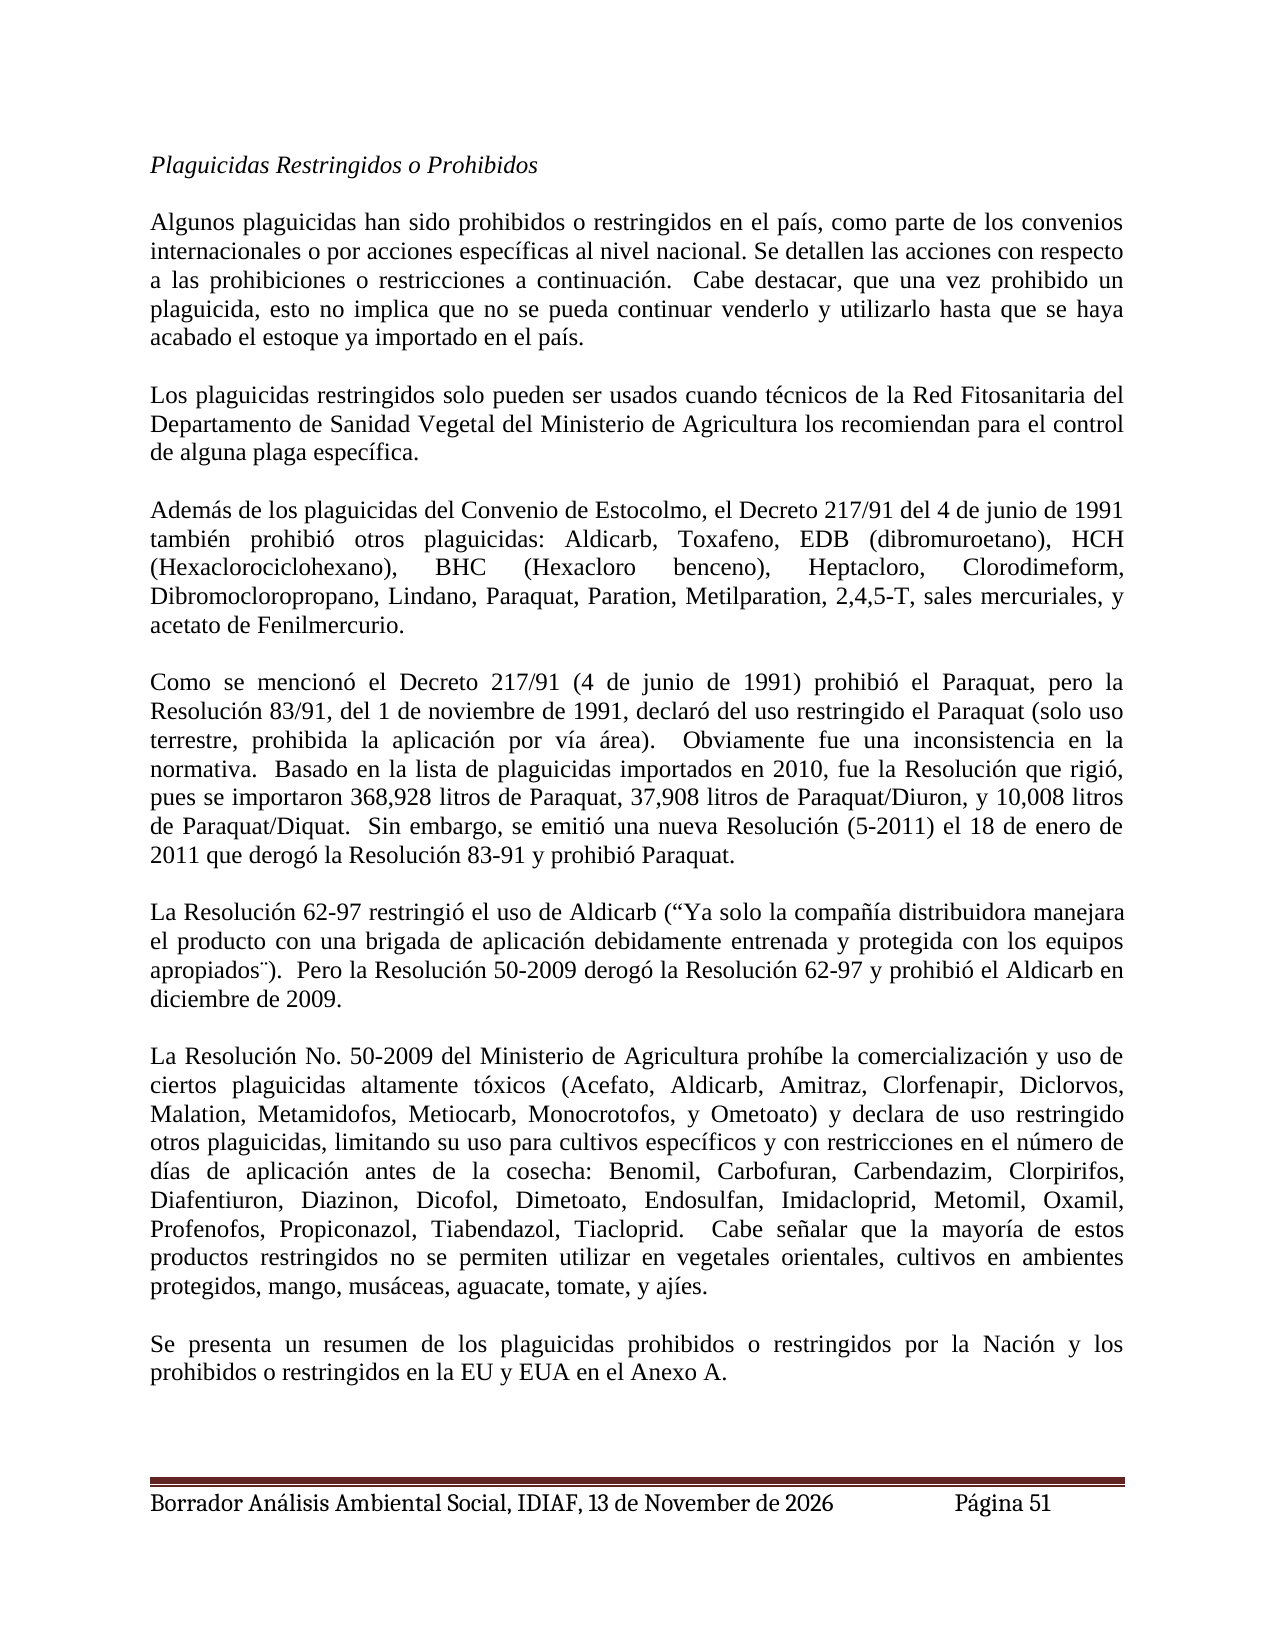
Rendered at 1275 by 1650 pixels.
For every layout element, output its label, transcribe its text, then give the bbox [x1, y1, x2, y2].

text La Resolución No. 50-2009 del Ministerio de Agricultura prohíbe la comercialización y uso de ciertos plaguicidas altamente tóxicos (Acefato, Aldicarb, Amitraz, Clorfenapir, Diclorvos, Malation, Metamidofos, Metiocarb, Monocrotofos, y Ometoato) y declara de uso restringido otros plaguicidas, limitando su uso para cultivos específicos y con restricciones en el número de días de aplicación antes de la cosecha: Benomil, Carbofuran, Carbendazim, Clorpirifos, Diafentiuron, Diazinon, Dicofol, Dimetoato, Endosulfan, Imidacloprid, Metomil, Oxamil, Profenofos, Propiconazol, Tiabendazol, Tiacloprid. Cabe señalar que la mayoría de estos productos restringidos no se permiten utilizar en vegetales orientales, cultivos en ambientes protegidos, mango, musáceas, aguacate, tomate, y ajíes. [150, 1041, 1125, 1300]
text Algunos plaguicidas han sido prohibidos o restringidos en el país, como parte de los convenios internacionales o por acciones específicas al nivel nacional. Se detallen las acciones con respecto a las prohibiciones o restricciones a continuación. Cabe destacar, que una vez prohibido un plaguicida, esto no implica que no se pueda continuar venderlo y utilizarlo hasta que se haya acabado el estoque ya importado en el país. [150, 207, 1125, 351]
text Además de los plaguicidas del Convenio de Estocolmo, el Decreto 217/91 del 4 de junio de 1991 también prohibió otros plaguicidas: Aldicarb, Toxafeno, EDB (dibromuroetano), HCH (Hexaclorociclohexano), BHC (Hexacloro benceno), Heptacloro, Clorodimeform, Dibromocloropropano, Lindano, Paraquat, Paration, Metilparation, 2,4,5-T, sales mercuriales, y acetato de Fenilmercurio. [150, 495, 1125, 639]
text La Resolución 62-97 restringió el uso de Aldicarb (“Ya solo la compañía distribuidora manejara el producto con una brigada de aplicación debidamente entrenada y protegida con los equipos apropiados¨). Pero la Resolución 50-2009 derogó la Resolución 62-97 y prohibió el Aldicarb en diciembre de 2009. [150, 897, 1125, 1012]
text Como se mencionó el Decreto 217/91 (4 de junio de 1991) prohibió el Paraquat, pero la Resolución 83/91, del 1 de noviembre de 1991, declaró del uso restringido el Paraquat (solo uso terrestre, prohibida la aplicación por vía área). Obviamente fue una inconsistencia en la normativa. Basado en la lista de plaguicidas importados en 2010, fue la Resolución que rigió, pues se importaron 368,928 litros de Paraquat, 37,908 litros de Paraquat/Diuron, y 10,008 litros de Paraquat/Diquat. Sin embargo, se emitió una nueva Resolución (5-2011) el 18 de enero de 2011 que derogó la Resolución 83-91 y prohibió Paraquat. [150, 667, 1125, 869]
text Los plaguicidas restringidos solo pueden ser usados cuando técnicos de la Red Fitosanitaria del Departamento de Sanidad Vegetal del Ministerio de Agricultura los recomiendan para el control de alguna plaga específica. [150, 380, 1125, 466]
text Plaguicidas Restringidos o Prohibidos [150, 150, 1125, 179]
text Se presenta un resumen de los plaguicidas prohibidos o restringidos por la Nación y los prohibidos o restringidos en la EU y EUA en el Anexo A. [150, 1329, 1125, 1386]
